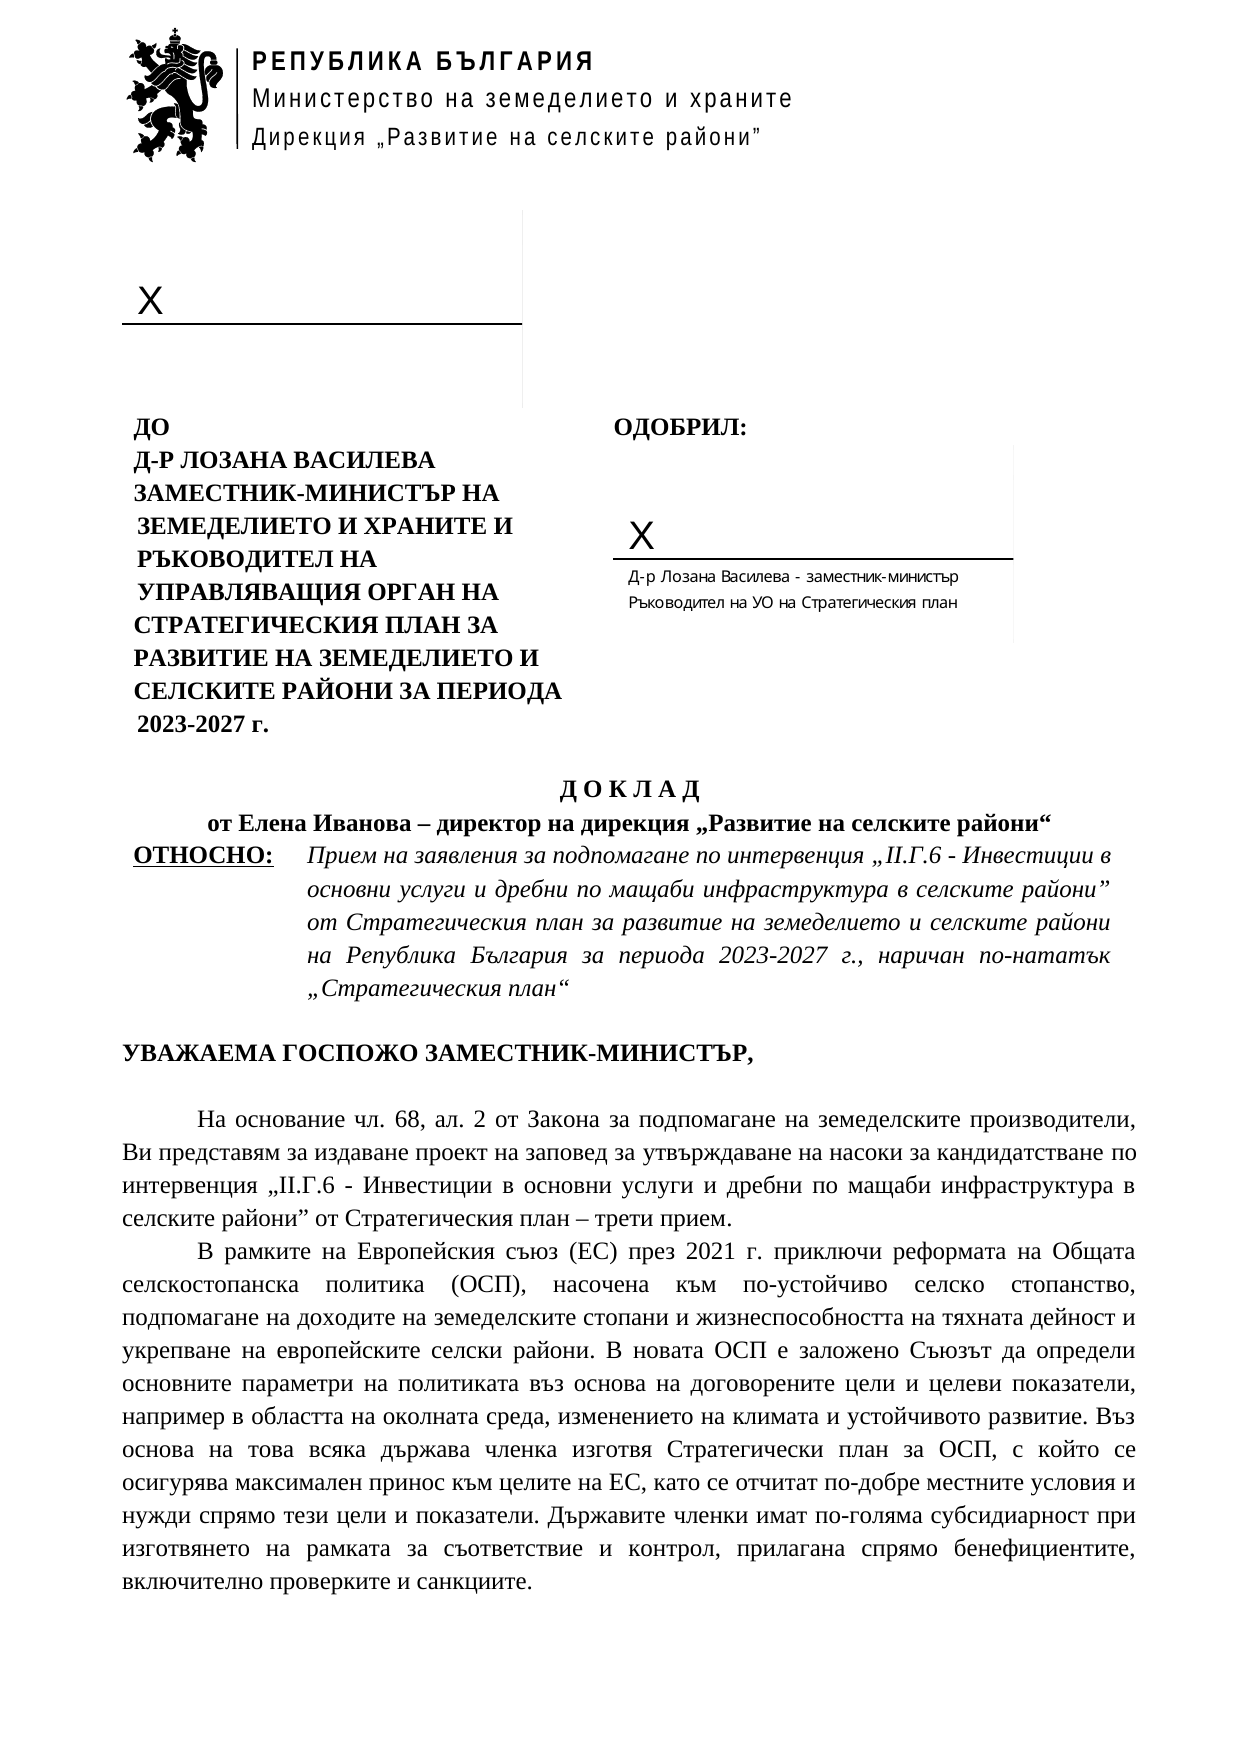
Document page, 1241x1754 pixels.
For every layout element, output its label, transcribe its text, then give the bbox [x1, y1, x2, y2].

table_header ДО Д-Р ЛОЗАНА ВАСИЛЕВА ЗАМЕСТНИК-МИНИСТЪР НА ЗЕМЕДЕЛИЕТО И ХРАНИТЕ И РЪКОВОДИТЕЛ НА УПРАВЛЯВАЩИЯ ОРГАН НА СТРАТЕГИЧЕСКИЯ ПЛАН ЗА РАЗВИТИЕ НА ЗЕМЕДЕЛИЕТО И СЕЛСКИТЕ РАЙОНИ ЗА ПЕРИОДА 2023-2027 г. [122, 412, 602, 742]
table_header ОДОБРИЛ: [602, 412, 1144, 742]
text от Елена Иванова – директор на дирекция „Развитие на селските райони“ [122, 808, 1137, 836]
table_header Прием на заявления за подпомагане по интервенция „II.Г.6 - Инвестиции в основни услуги и дребни по мащаби инфраструктура в селските райони” от Стратегическия план за развитие на земеделието и селските райони на Република България за периода 2023-2027 г., наричан по-нататък „Стратегическия план“ [296, 841, 1122, 1005]
table_header ОТНОСНО: [122, 841, 296, 1005]
text На основание чл. 68, ал. 2 от Закона за подпомагане на земеделските производители, Ви представям за издаване проект на заповед за утвърждаване на насоки за кандидатстване по интервенция „II.Г.6 - Инвестиции в основни услуги и дребни по мащаби инфраструктура в селските райони” от Стратегическия план – трети прием. [122, 1104, 1137, 1232]
text В рамките на Европейския съюз (ЕС) през 2021 г. приключи реформата на Общата селскостопанска политика (ОСП), насочена към по-устойчиво селско стопанство, подпомагане на доходите на земеделските стопани и жизнеспособността на тяхната дейност и укрепване на европейските селски райони. В новата ОСП е заложено Съюзът да определи основните параметри на политиката въз основа на договорените цели и целеви показатели, например в областта на околната среда, изменението на климата и устойчивото развитие. Въз основа на това всяка държава членка изготвя Стратегически план за ОСП, с който се осигурява максимален принос към целите на ЕС, като се отчитат по-добре местните условия и нужди спрямо тези цели и показатели. Държавите членки имат по-голяма субсидиарност при изготвянето на рамката за съответствие и контрол, прилагана спрямо бенефициентите, включително проверките и санкциите. [122, 1236, 1137, 1595]
text Д О К Л А Д [122, 774, 1137, 803]
text УВАЖАЕМА ГОСПОЖО ЗАМЕСТНИК-МИНИСТЪР, [122, 1038, 1137, 1067]
